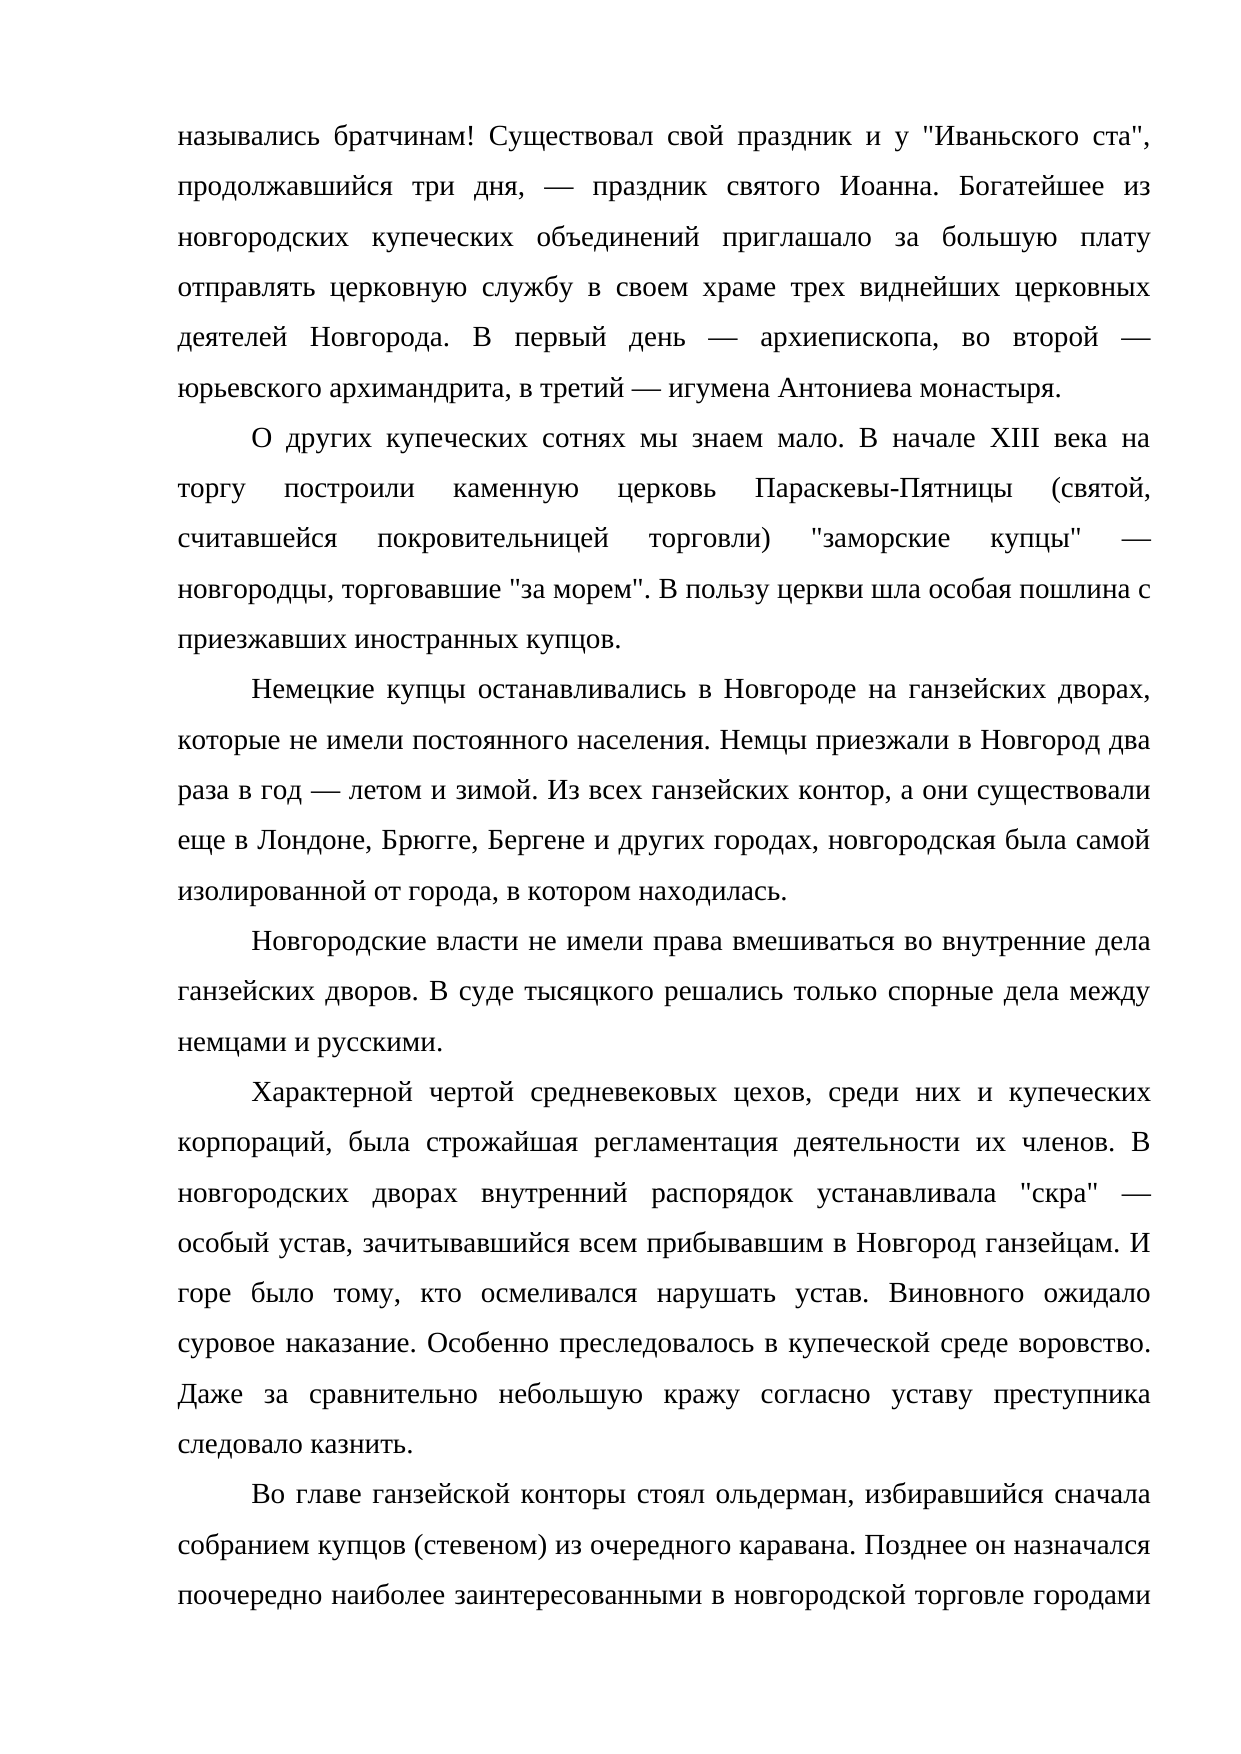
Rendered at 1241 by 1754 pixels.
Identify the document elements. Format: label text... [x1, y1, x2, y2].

text Немецкие купцы останавливались в Новгороде на ганзейских дворах, которые не имели постоянного населения. Немцы приезжали в Новгород два раза в год — летом и зимой. Из всех ганзейских контор, а они существовали еще в Лондоне, Брюгге, Бергене и других городах, новгородская была самой изолированной от города, в котором находилась. [177, 672, 1152, 906]
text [177, 1477, 1152, 1611]
text Характерной чертой средневековых цехов, среди них и купеческих корпораций, была строжайшая регламентация деятельности их членов. В новгородских дворах внутренний распорядок устанавливала "скра" — особый устав, зачитывавшийся всем прибывавшим в Новгород ганзейцам. И горе было тому, кто осмеливался нарушать устав. Виновного ожидало суровое наказание. Особенно преследовалось в купеческой среде воровство. Даже за сравнительно небольшую кражу согласно уставу преступника следовало казнить. [177, 1074, 1152, 1460]
text О других купеческих сотнях мы знаем мало. В начале XIII века на торгу построили каменную церковь Параскевы-Пятницы (святой, считавшейся покровительницей торговли) "заморские купцы" — новгородцы, торговавшие "за морем". В пользу церкви шла особая пошлина с приезжавших иностранных купцов. [177, 420, 1152, 655]
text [177, 118, 1152, 403]
text Новгородские власти не имели права вмешиваться во внутренние дела ганзейских дворов. В суде тысяцкого решались только спорные дела между немцами и русскими. [177, 923, 1152, 1057]
